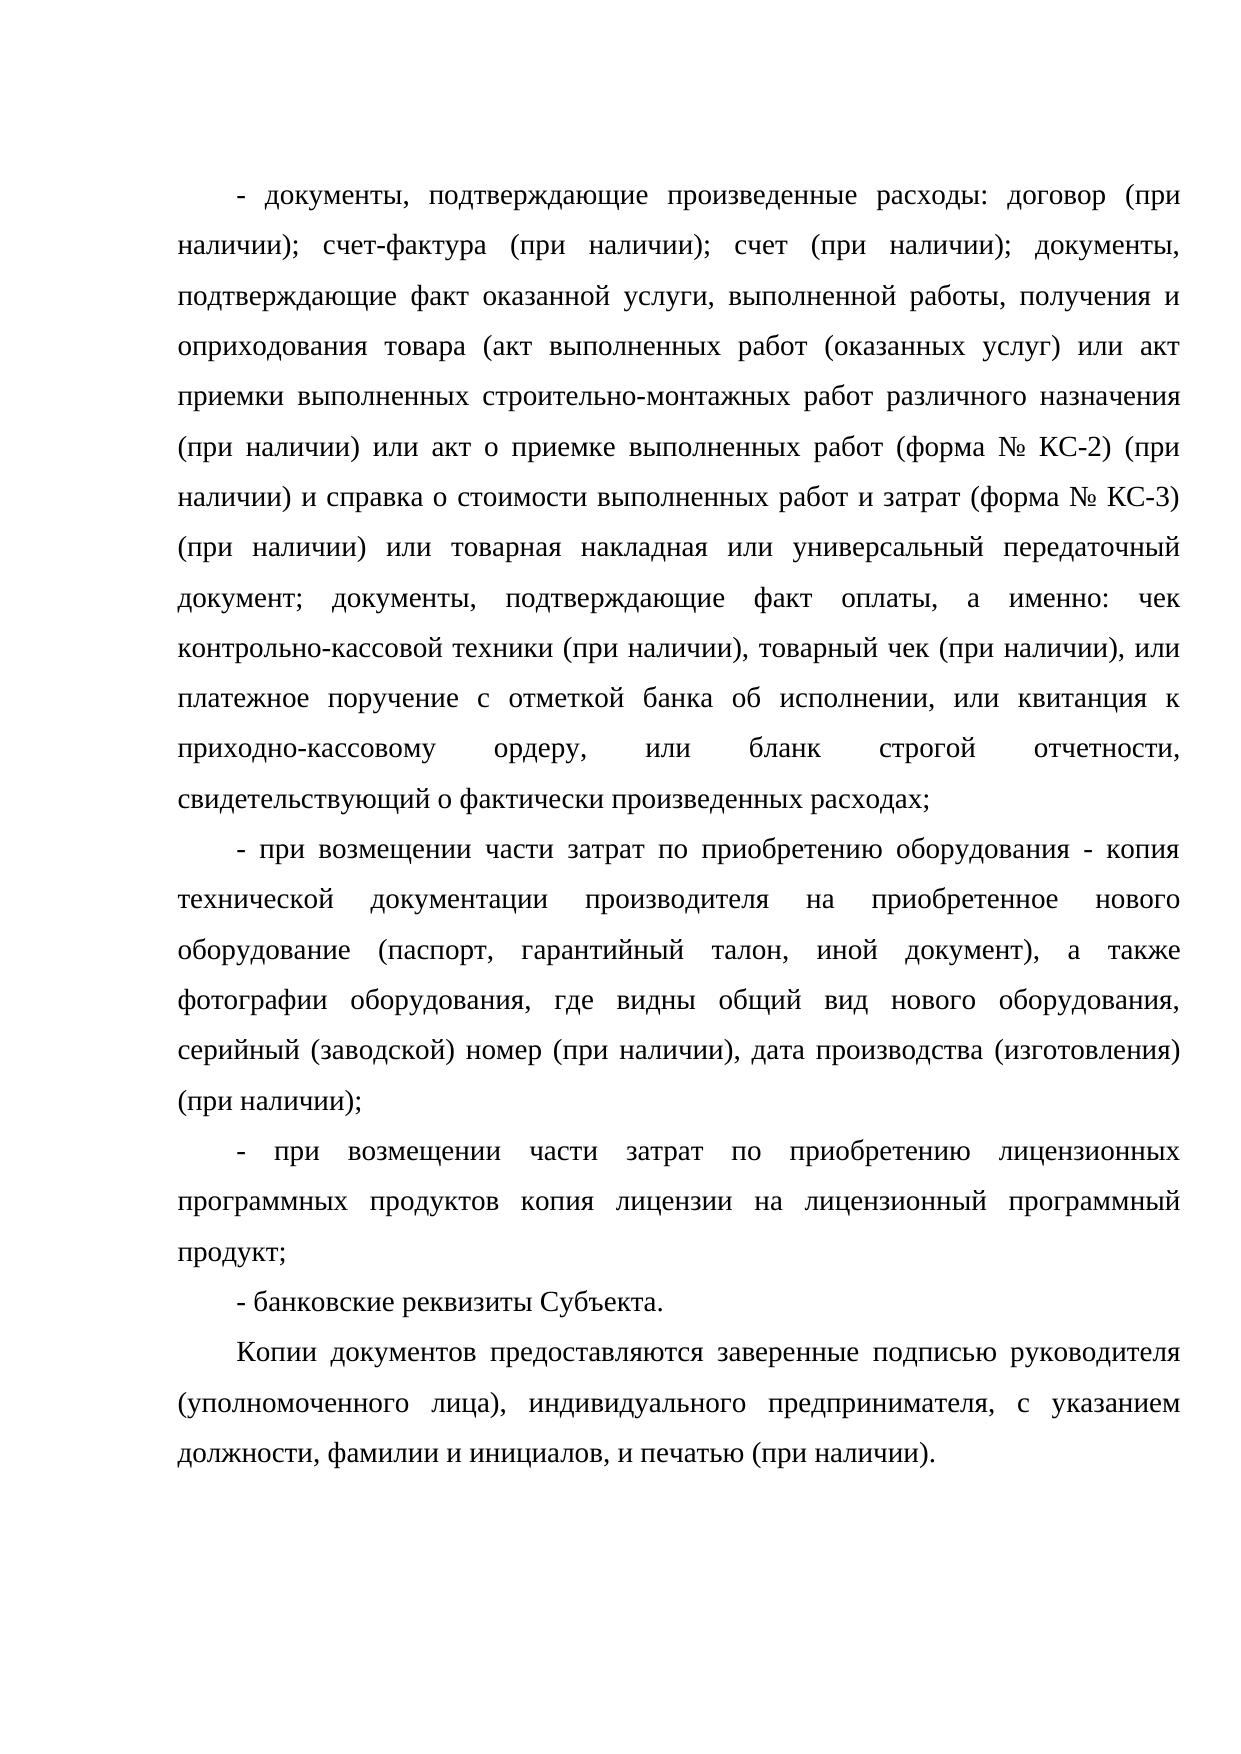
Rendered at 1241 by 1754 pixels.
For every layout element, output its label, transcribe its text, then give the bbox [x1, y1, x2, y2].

text Копии документов предоставляются заверенные подписью руководителя (уполномоченного лица), индивидуального предпринимателя, с указанием должности, фамилии и инициалов, и печатью (при наличии). [177, 1334, 1181, 1468]
text - документы, подтверждающие произведенные расходы: договор (при наличии); счет-фактура (при наличии); счет (при наличии); документы, подтверждающие факт оказанной услуги, выполненной работы, получения и оприходования товара (акт выполненных работ (оказанных услуг) или акт приемки выполненных строительно-монтажных работ различного назначения (при наличии) или акт о приемке выполненных работ (форма № КС-2) (при наличии) и справка о стоимости выполненных работ и затрат (форма № КС-3) (при наличии) или товарная накладная или универсальный передаточный документ; документы, подтверждающие факт оплаты, а именно: чек контрольно-кассовой техники (при наличии), товарный чек (при наличии), или платежное поручение с отметкой банка об исполнении, или квитанция к приходно-кассовому ордеру, или бланк строгой отчетности, свидетельствующий о фактически произведенных расходах; [177, 177, 1181, 814]
text - банковские реквизиты Субъекта. [177, 1284, 1181, 1318]
text - при возмещении части затрат по приобретению лицензионных программных продуктов копия лицензии на лицензионный программный продукт; [177, 1133, 1181, 1267]
text - при возмещении части затрат по приобретению оборудования - копия технической документации производителя на приобретенное нового оборудование (паспорт, гарантийный талон, иной документ), а также фотографии оборудования, где видны общий вид нового оборудования, серийный (заводской) номер (при наличии), дата производства (изготовления) (при наличии); [177, 831, 1181, 1116]
